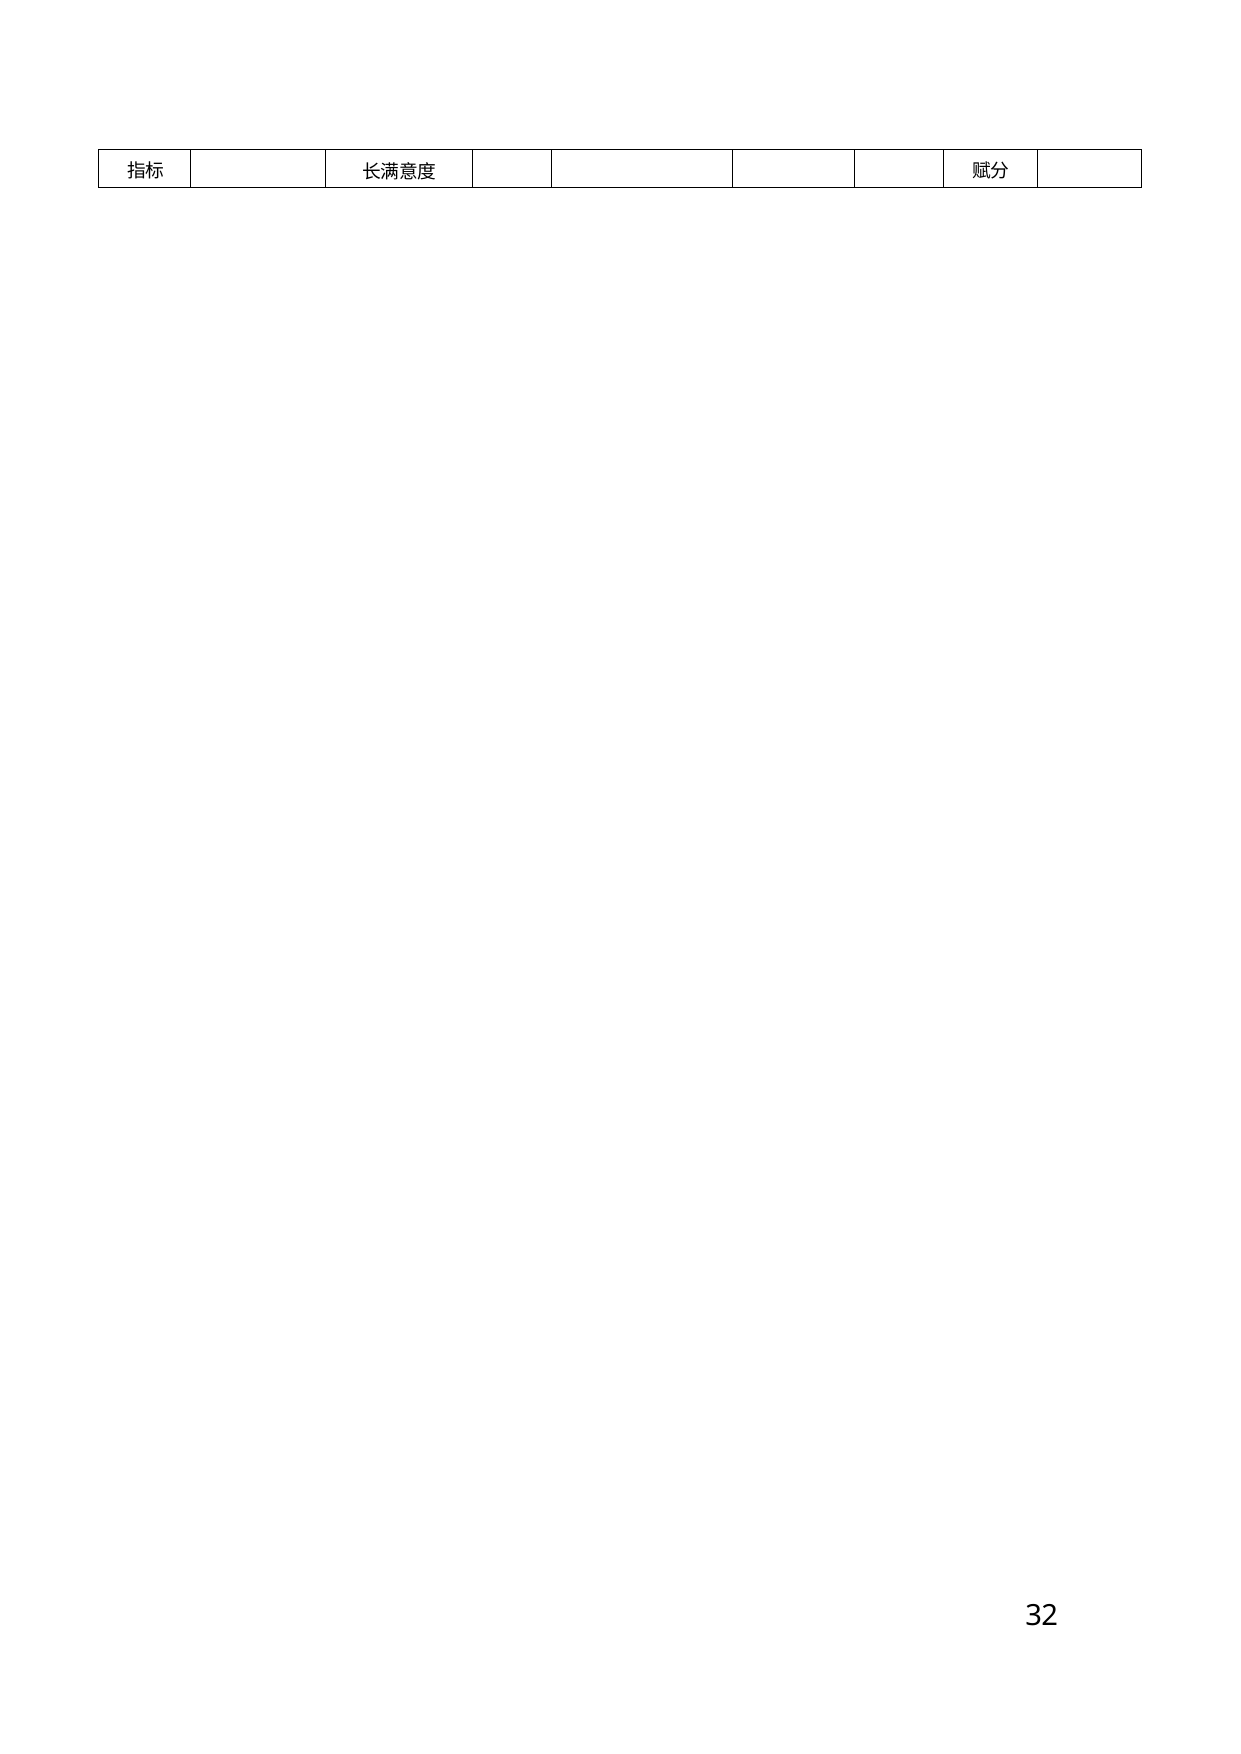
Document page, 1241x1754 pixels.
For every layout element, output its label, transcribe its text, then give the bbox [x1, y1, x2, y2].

table_cell 工作资料 [1038, 150, 1141, 187]
table_cell 满意度 指标 [99, 150, 190, 187]
table_cell 0% [733, 150, 854, 187]
table_cell 满意度指标 [191, 150, 325, 187]
table_cell 残疾学生及家 长满意度 [326, 150, 472, 187]
table_cell 满意度 赋分 [944, 150, 1037, 187]
table_cell 计划标准 [552, 150, 732, 187]
table_cell 10 [855, 150, 943, 187]
table_cell ≥90% [473, 150, 551, 187]
